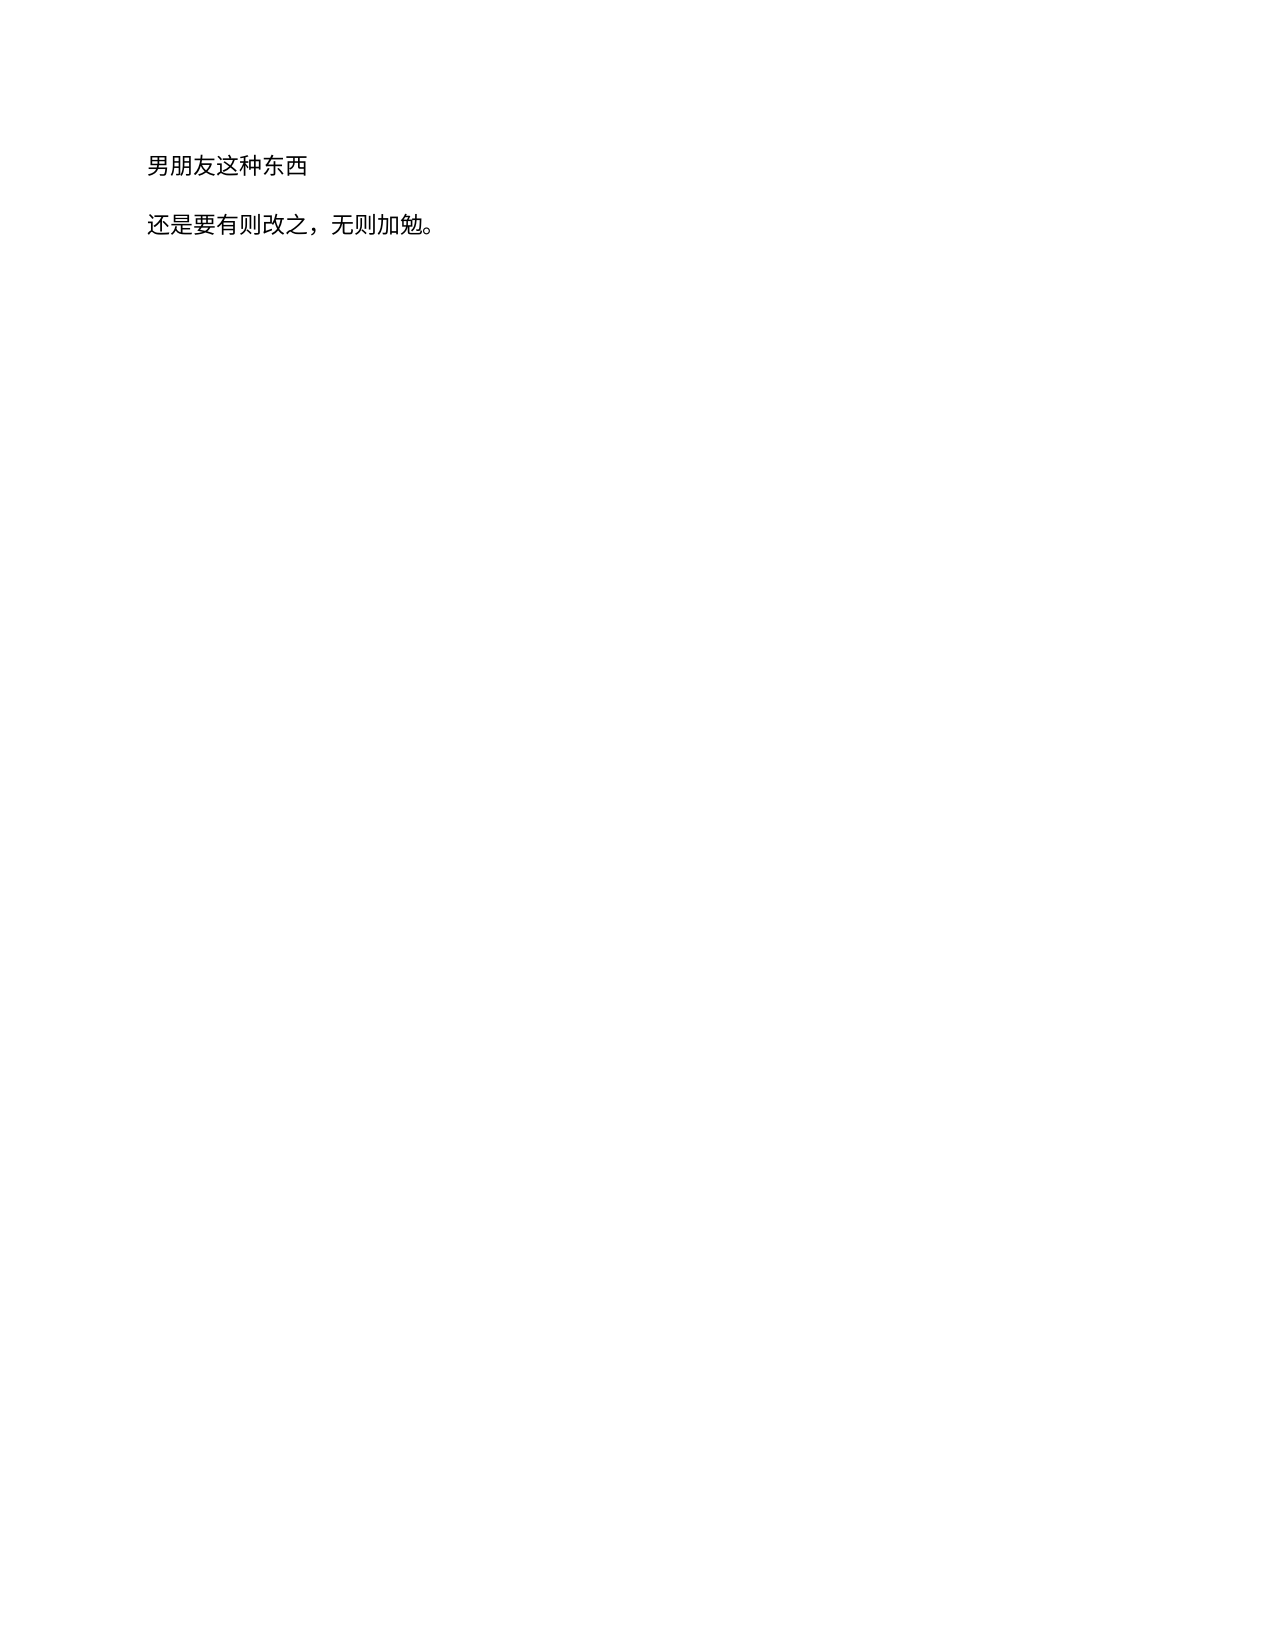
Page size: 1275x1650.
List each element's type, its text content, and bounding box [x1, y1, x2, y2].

text 男朋友这种东西 [148, 148, 1127, 181]
text 还是要有则改之，无则加勉。 [148, 207, 1127, 240]
